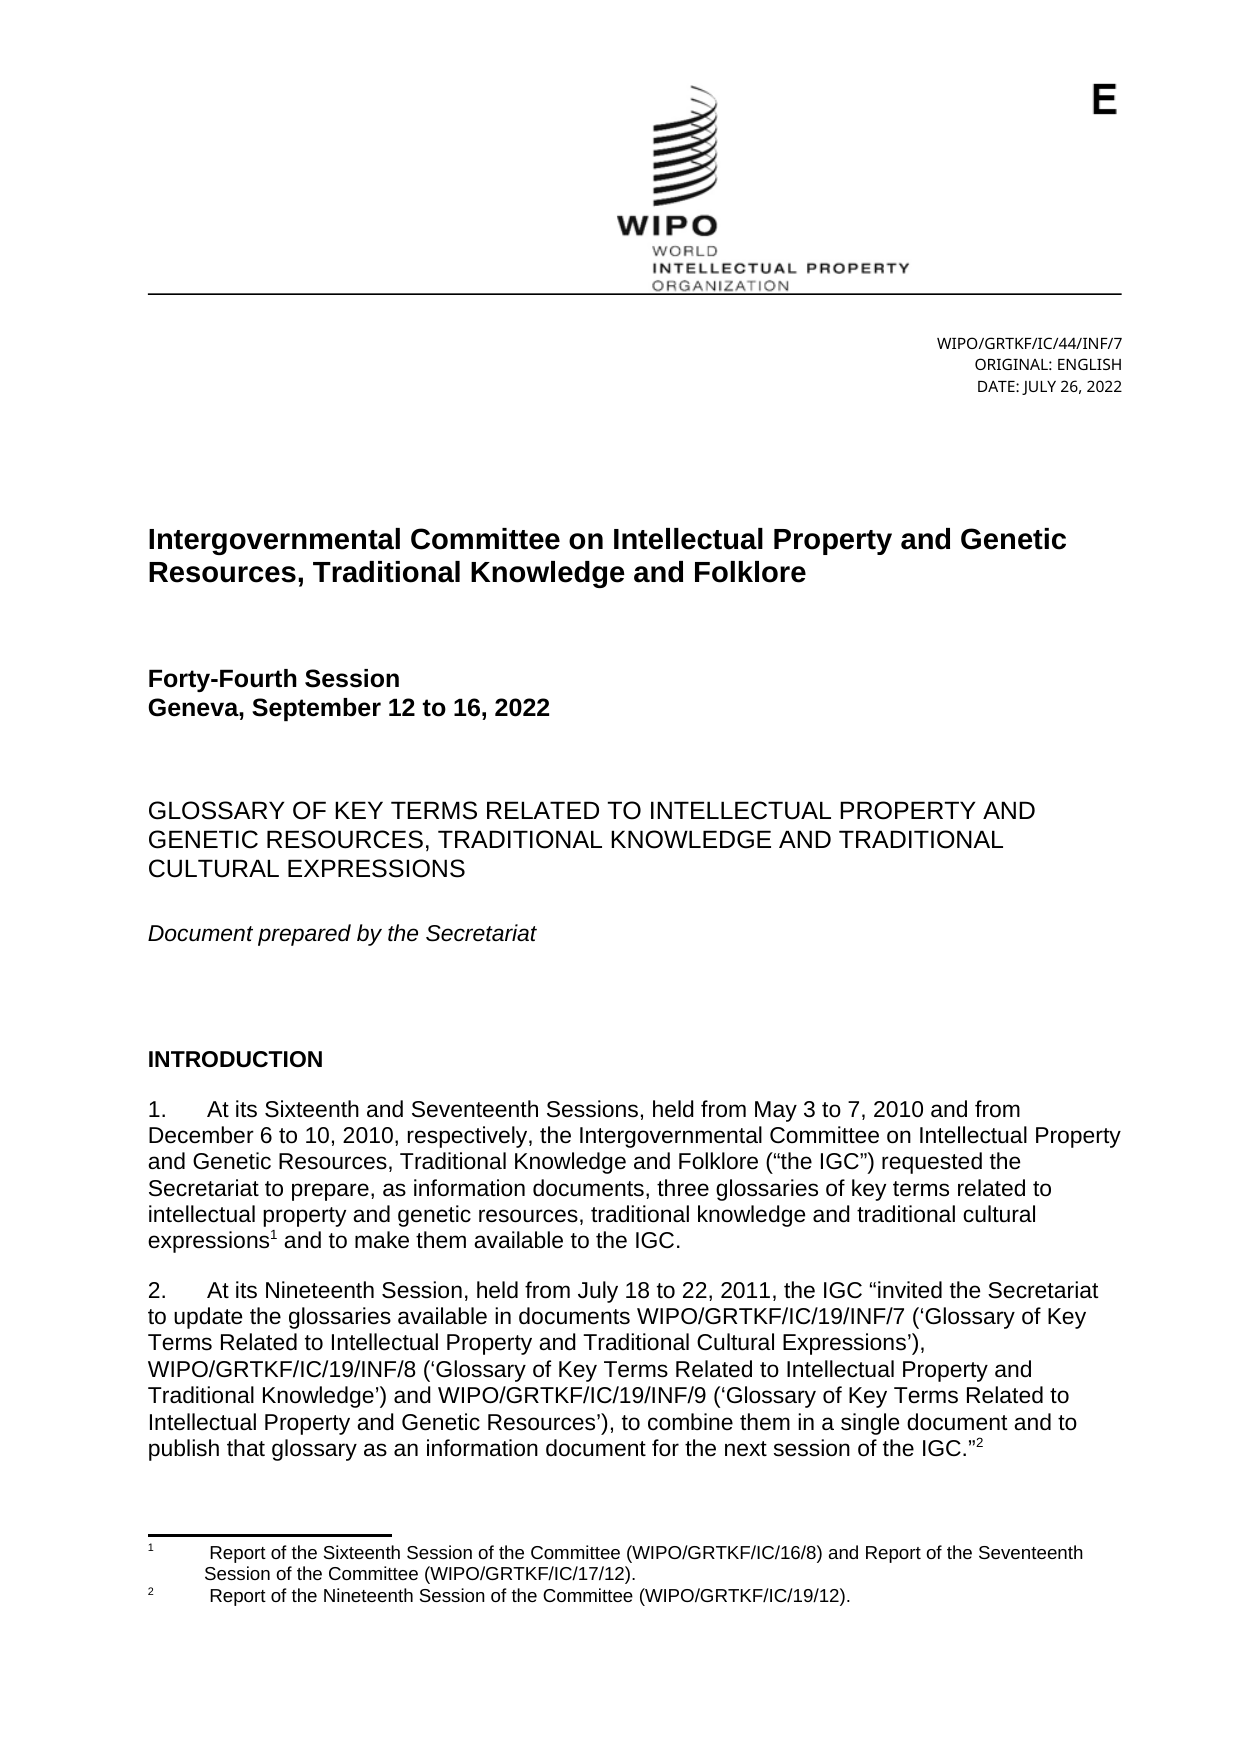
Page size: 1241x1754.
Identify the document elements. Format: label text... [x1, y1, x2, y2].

text At its Nineteenth Session, held from July 18 to 22, 2011, the IGC “invited the Secretariat to update the glossaries available in documents WIPO/GRTKF/IC/19/INF/7 (‘Glossary of Key Terms Related to Intellectual Property and Traditional Cultural Expressions’), WIPO/GRTKF/IC/19/INF/8 (‘Glossary of Key Terms Related to Intellectual Property and Traditional Knowledge’) and WIPO/GRTKF/IC/19/INF/9 (‘Glossary of Key Terms Related to Intellectual Property and Genetic Resources’), to combine them in a single document and to publish that glossary as an information document for the next session of the IGC.” [148, 1277, 1122, 1461]
text Forty-Fourth Session [148, 664, 1122, 692]
text Glossary OF KEY TERMS RELATED TO INTELLECTUAL PROPERTY AND GENETIC RESOURCES, TRADITIONAL KNOWLEDGE AND TRADITIONAL CULTURAL EXPRESSIONS [148, 796, 1122, 882]
text DATE: July 26, 2022 [148, 375, 1122, 397]
text WIPO/GRTKF/IC/44/inf/7 [148, 333, 1122, 354]
text Geneva, September 12 to 16, 2022 [148, 692, 1122, 721]
text At its Sixteenth and Seventeenth Sessions, held from May 3 to 7, 2010 and from December 6 to 10, 2010, respectively, the Intergovernmental Committee on Intellectual Property and Genetic Resources, Traditional Knowledge and Folklore (“the IGC”) requested the Secretariat to prepare, as information documents, three glossaries of key terms related to intellectual property and genetic resources, traditional knowledge and traditional cultural expressions and to make them available to the IGC. [148, 1096, 1122, 1254]
text INTRODUCTION [148, 1046, 1122, 1073]
text Document prepared by the Secretariat [148, 920, 1122, 946]
text ORIGINAL: English [148, 354, 1122, 375]
text Intergovernmental Committee on Intellectual Property and Genetic Resources, Traditional Knowledge and Folklore [148, 522, 1122, 589]
picture [616, 79, 1123, 294]
